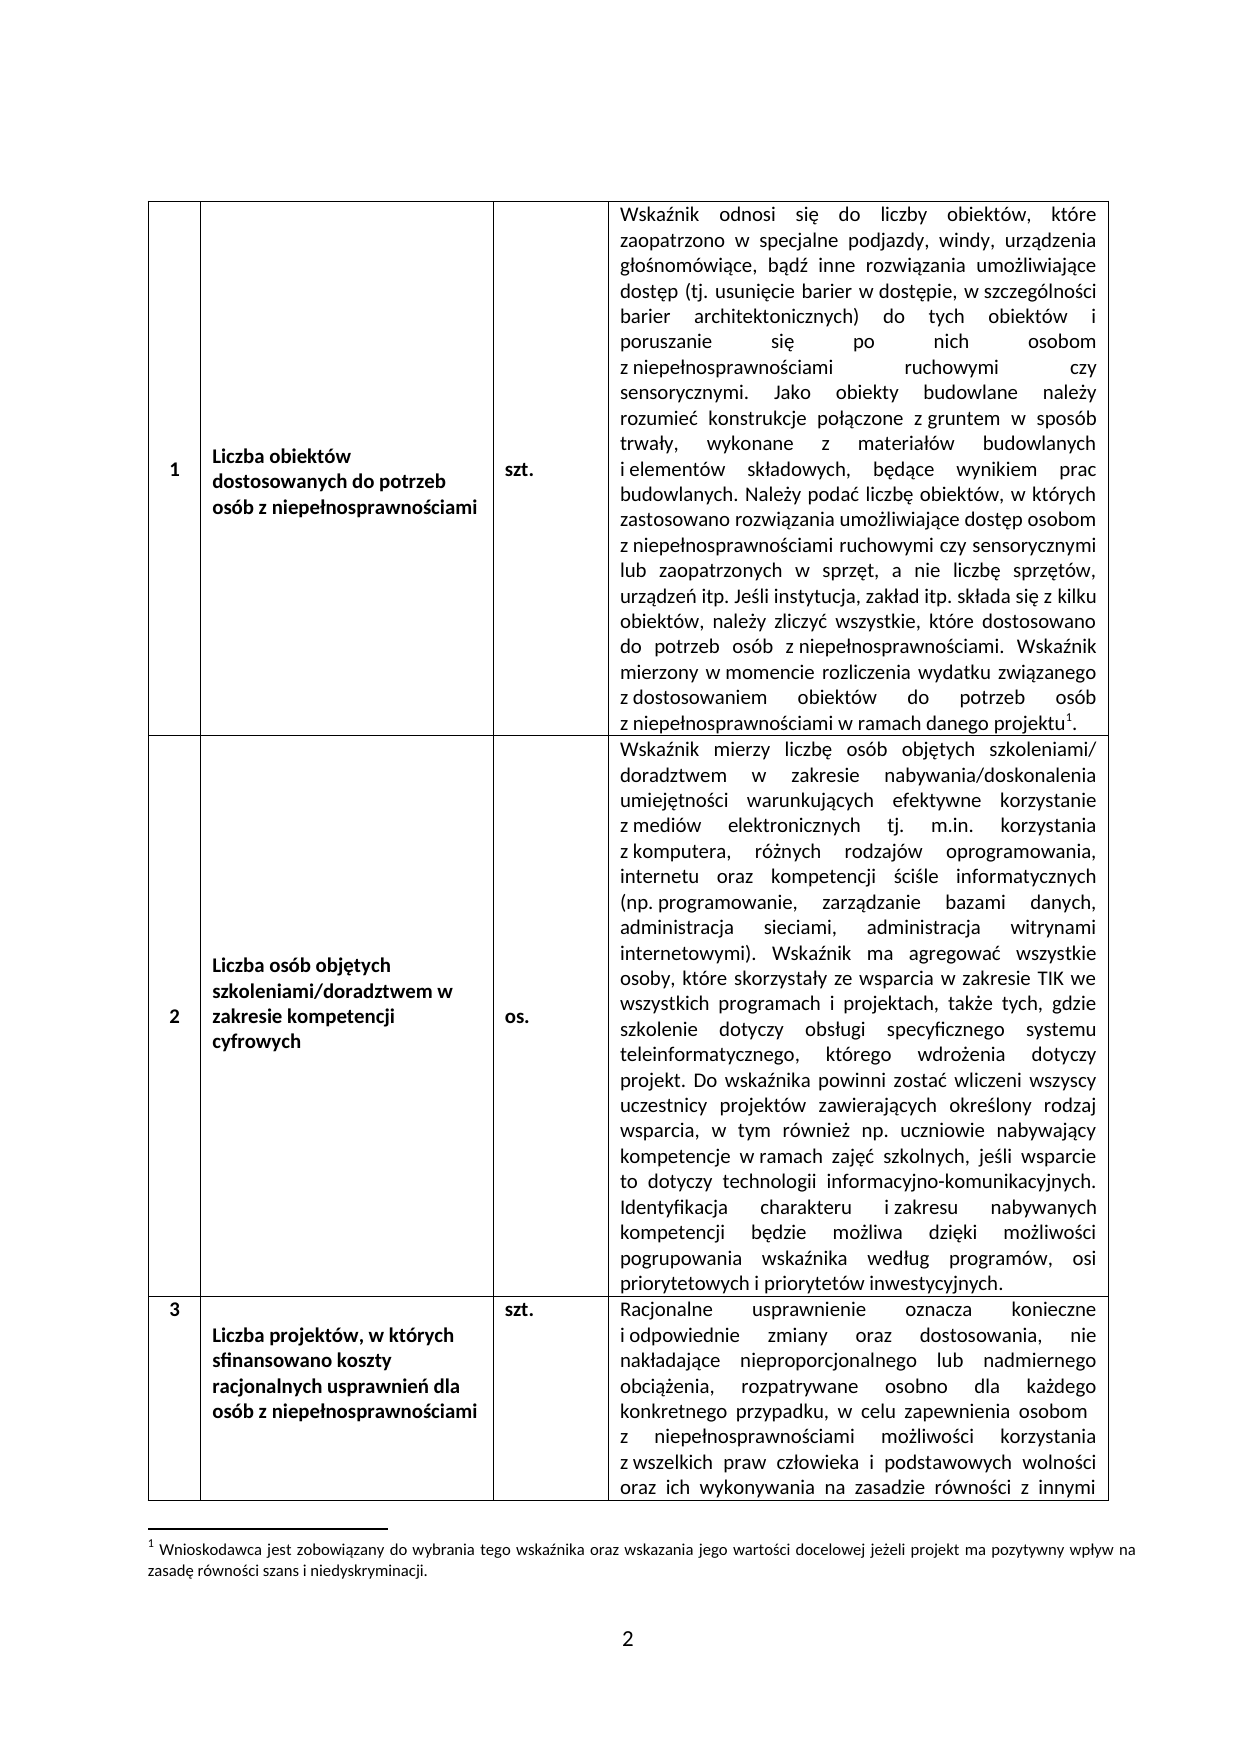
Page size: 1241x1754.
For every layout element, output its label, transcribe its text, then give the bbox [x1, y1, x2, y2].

table_cell 2 [149, 736, 200, 1296]
table_header szt. [494, 202, 608, 735]
table_header Liczba obiektów dostosowanych do potrzeb osób z niepełnosprawnościami [201, 202, 493, 735]
table_cell Liczba osób objętych szkoleniami/doradztwem w zakresie kompetencji cyfrowych [201, 736, 493, 1296]
table_header Wskaźnik odnosi się do liczby obiektów, które zaopatrzono w specjalne podjazdy, windy, urządzenia głośnomówiące, bądź inne rozwiązania umożliwiające dostęp (tj. usunięcie barier w dostępie, w szczególności barier architektonicznych) do tych obiektów i poruszanie się po nich osobom z niepełnosprawnościami ruchowymi czy sensorycznymi. Jako obiekty budowlane należy rozumieć konstrukcje połączone z gruntem w sposób trwały, wykonane z materiałów budowlanych i elementów składowych, będące wynikiem prac budowlanych. Należy podać liczbę obiektów, w których zastosowano rozwiązania umożliwiające dostęp osobom z niepełnosprawnościami ruchowymi czy sensorycznymi lub zaopatrzonych w sprzęt, a nie liczbę sprzętów, urządzeń itp. Jeśli instytucja, zakład itp. składa się z kilku obiektów, należy zliczyć wszystkie, które dostosowano do potrzeb osób z niepełnosprawnościami. Wskaźnik mierzony w momencie rozliczenia wydatku związanego z dostosowaniem obiektów do potrzeb osób z niepełnosprawnościami w ramach danego projektu. [609, 202, 1108, 735]
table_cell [201, 1297, 493, 1500]
table_cell szt. [494, 1297, 608, 1500]
table_cell Wskaźnik mierzy liczbę osób objętych szkoleniami/ doradztwem w zakresie nabywania/doskonalenia umiejętności warunkujących efektywne korzystanie z mediów elektronicznych tj. m.in. korzystania z komputera, różnych rodzajów oprogramowania, internetu oraz kompetencji ściśle informatycznych (np. programowanie, zarządzanie bazami danych, administracja sieciami, administracja witrynami internetowymi). Wskaźnik ma agregować wszystkie osoby, które skorzystały ze wsparcia w zakresie TIK we wszystkich programach i projektach, także tych, gdzie szkolenie dotyczy obsługi specyficznego systemu teleinformatycznego, którego wdrożenia dotyczy projekt. Do wskaźnika powinni zostać wliczeni wszyscy uczestnicy projektów zawierających określony rodzaj wsparcia, w tym również np. uczniowie nabywający kompetencje w ramach zajęć szkolnych, jeśli wsparcie to dotyczy technologii informacyjno-komunikacyjnych. Identyfikacja charakteru i zakresu nabywanych kompetencji będzie możliwa dzięki możliwości pogrupowania wskaźnika według programów, osi priorytetowych i priorytetów inwestycyjnych. [609, 736, 1108, 1296]
table_header 1 [149, 202, 200, 735]
table_cell 3 [149, 1297, 200, 1500]
table_cell os. [494, 736, 608, 1296]
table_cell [609, 1297, 1108, 1500]
